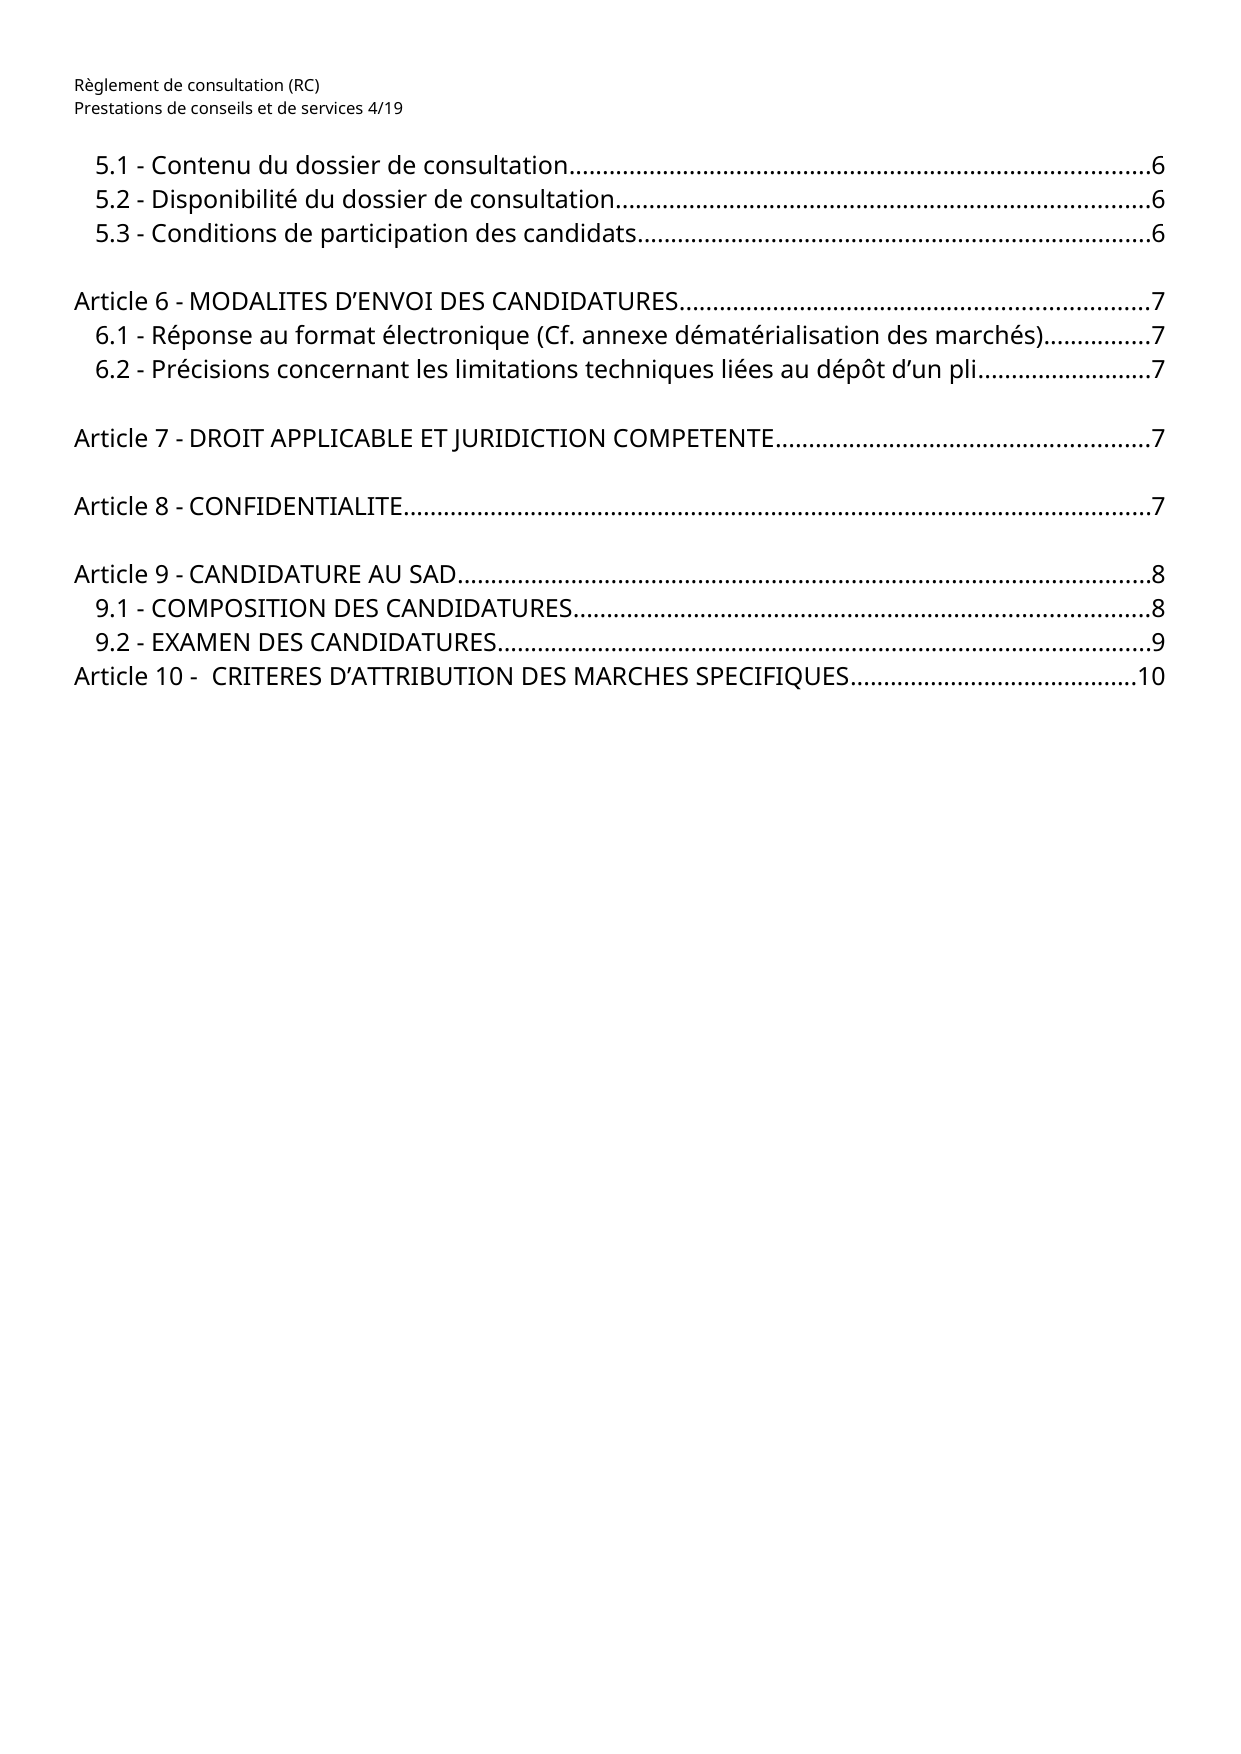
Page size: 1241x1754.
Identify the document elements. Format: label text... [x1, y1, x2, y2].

text 9.2 - EXAMEN DES CANDIDATURES 9 [95, 624, 1167, 659]
text Article 9 - CANDIDATURE AU SAD 8 [74, 556, 1167, 591]
text 9.1 - COMPOSITION DES CANDIDATURES 8 [95, 591, 1167, 624]
text Article 7 - DROIT APPLICABLE ET JURIDICTION COMPETENTE 7 [74, 420, 1167, 454]
text Article 8 - CONFIDENTIALITE 7 [74, 488, 1167, 522]
text 5.1 - Contenu du dossier de consultation 6 [95, 148, 1167, 182]
text Article 6 - MODALITES D’ENVOI DES CANDIDATURES 7 [74, 284, 1167, 318]
text 6.1 - Réponse au format électronique (Cf. annexe dématérialisation des marchés) 7 [95, 318, 1167, 352]
text 6.2 - Précisions concernant les limitations techniques liées au dépôt d’un pli 7 [95, 352, 1167, 386]
text Article 10 - CRITERES D’ATTRIBUTION DES MARCHES SPECIFIQUES 10 [74, 659, 1167, 693]
text 5.3 - Conditions de participation des candidats 6 [95, 216, 1167, 250]
text 5.2 - Disponibilité du dossier de consultation 6 [95, 182, 1167, 216]
